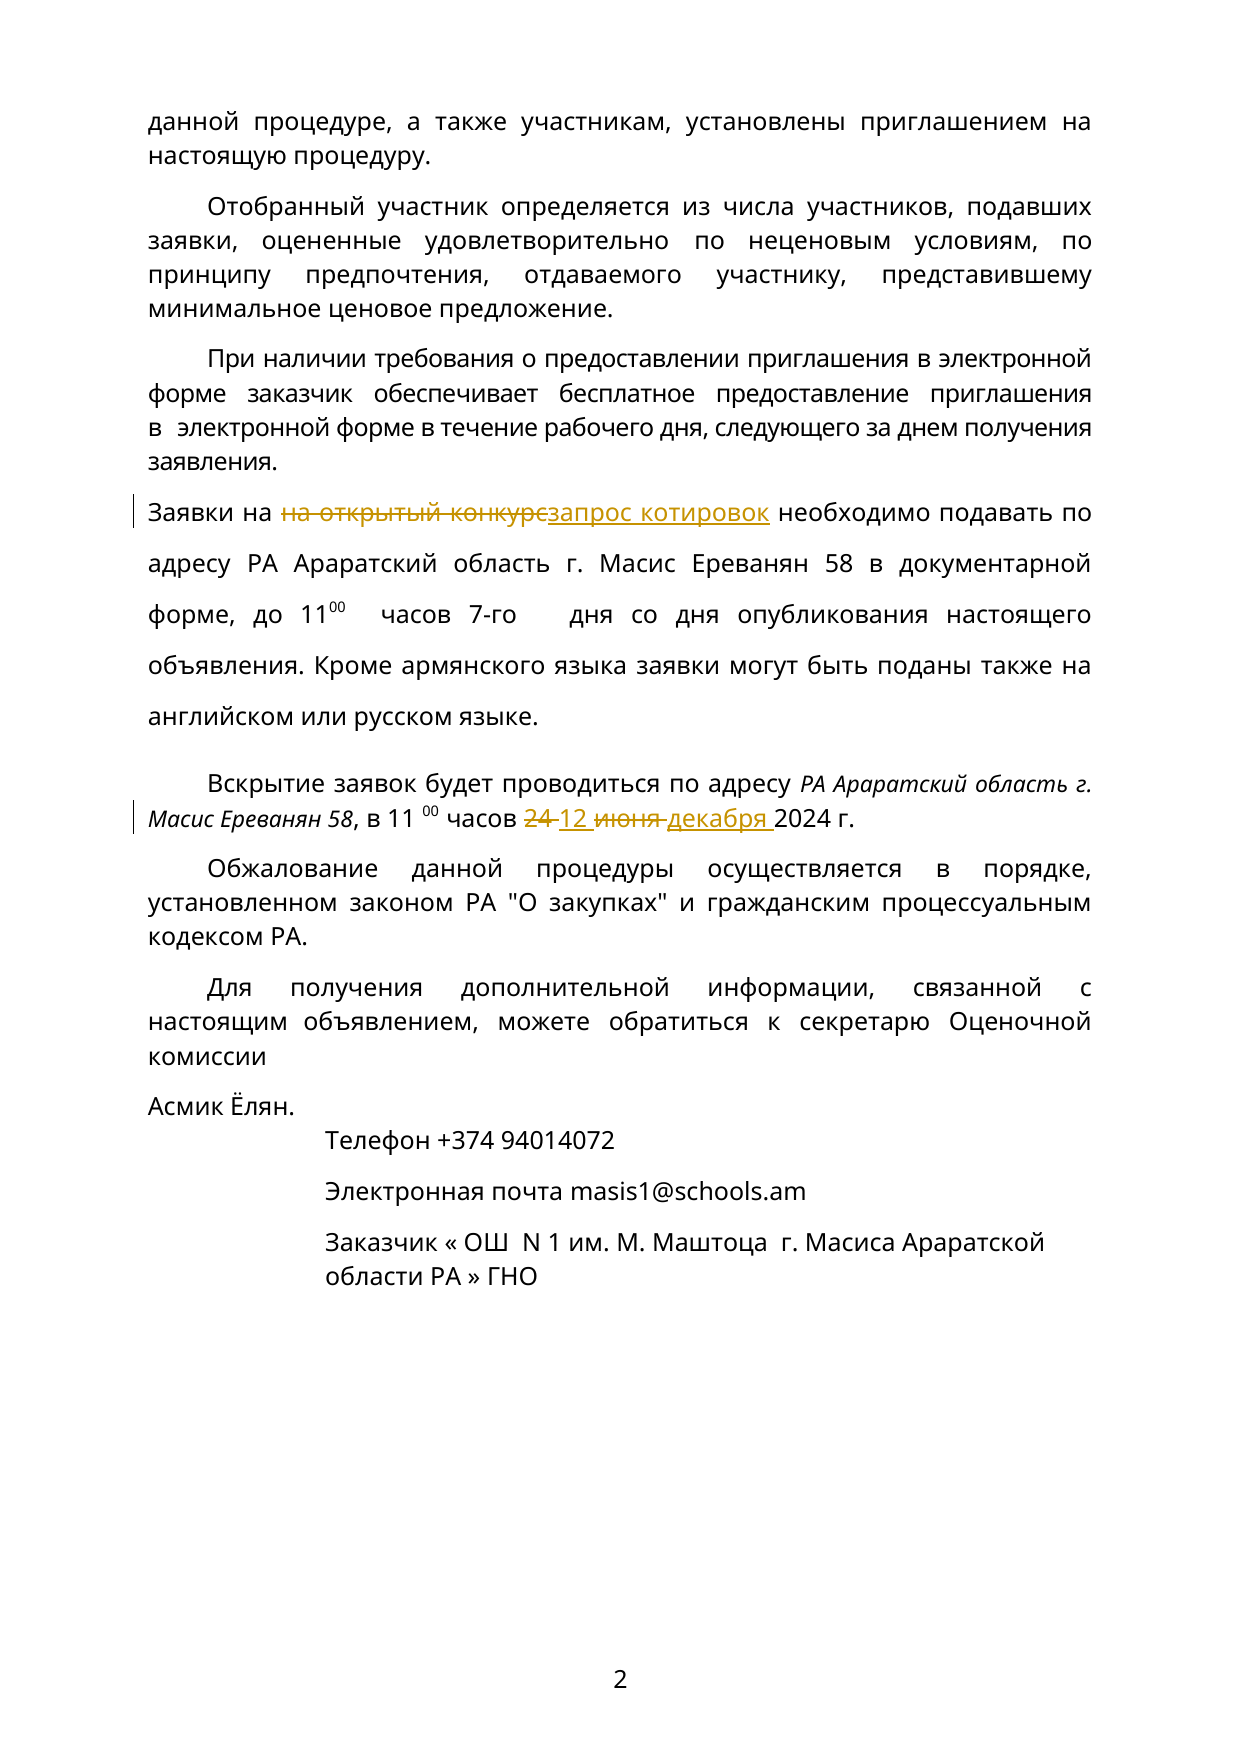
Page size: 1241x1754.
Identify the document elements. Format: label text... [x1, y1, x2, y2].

text Для получения дополнительной информации, связанной с настоящим объявлением, можете обратиться к секретарю Оценочной комиссии [148, 970, 1092, 1072]
text При наличии требования о предоставлении приглашения в электронной форме заказчик обеспечивает бесплатное предоставление приглашения в электронной форме в течение рабочего дня, следующего за днем получения заявления. [148, 341, 1092, 478]
text Телефон +374 94014072 [325, 1123, 1092, 1157]
text Отобранный участник определяется из числа участников, подавших заявки, оцененные удовлетворительно по неценовым условиям, по принципу предпочтения, отдаваемого участнику, представившему минимальное ценовое предложение. [148, 188, 1092, 324]
text Электронная почта masis1@schools.am [325, 1174, 1092, 1208]
text Заявки на необходимо подавать по адресу РА Араратский область г. Масис Ереванян 58 в документарной форме, до 1100 часов 7-го дня со дня опубликования настоящего объявления. Кроме армянского языка заявки могут быть поданы также на английском или русском языке. [148, 494, 1092, 732]
text Вскрытие заявок будет проводиться по адресу РА Араратский область г. Масис Ереванян 58, в 11 00 часов 2024 г. [148, 766, 1092, 834]
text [148, 103, 1092, 172]
text Обжалование данной процедуры осуществляется в порядке, установленном законом РА "О закупках" и гражданским процессуальным кодексом РА. [148, 851, 1092, 953]
text Асмик Ёлян. [148, 1089, 1092, 1123]
text Заказчик « ОШ N 1 им. М. Маштоца г. Масиса Араратской области РА » ГНО [325, 1224, 1092, 1292]
